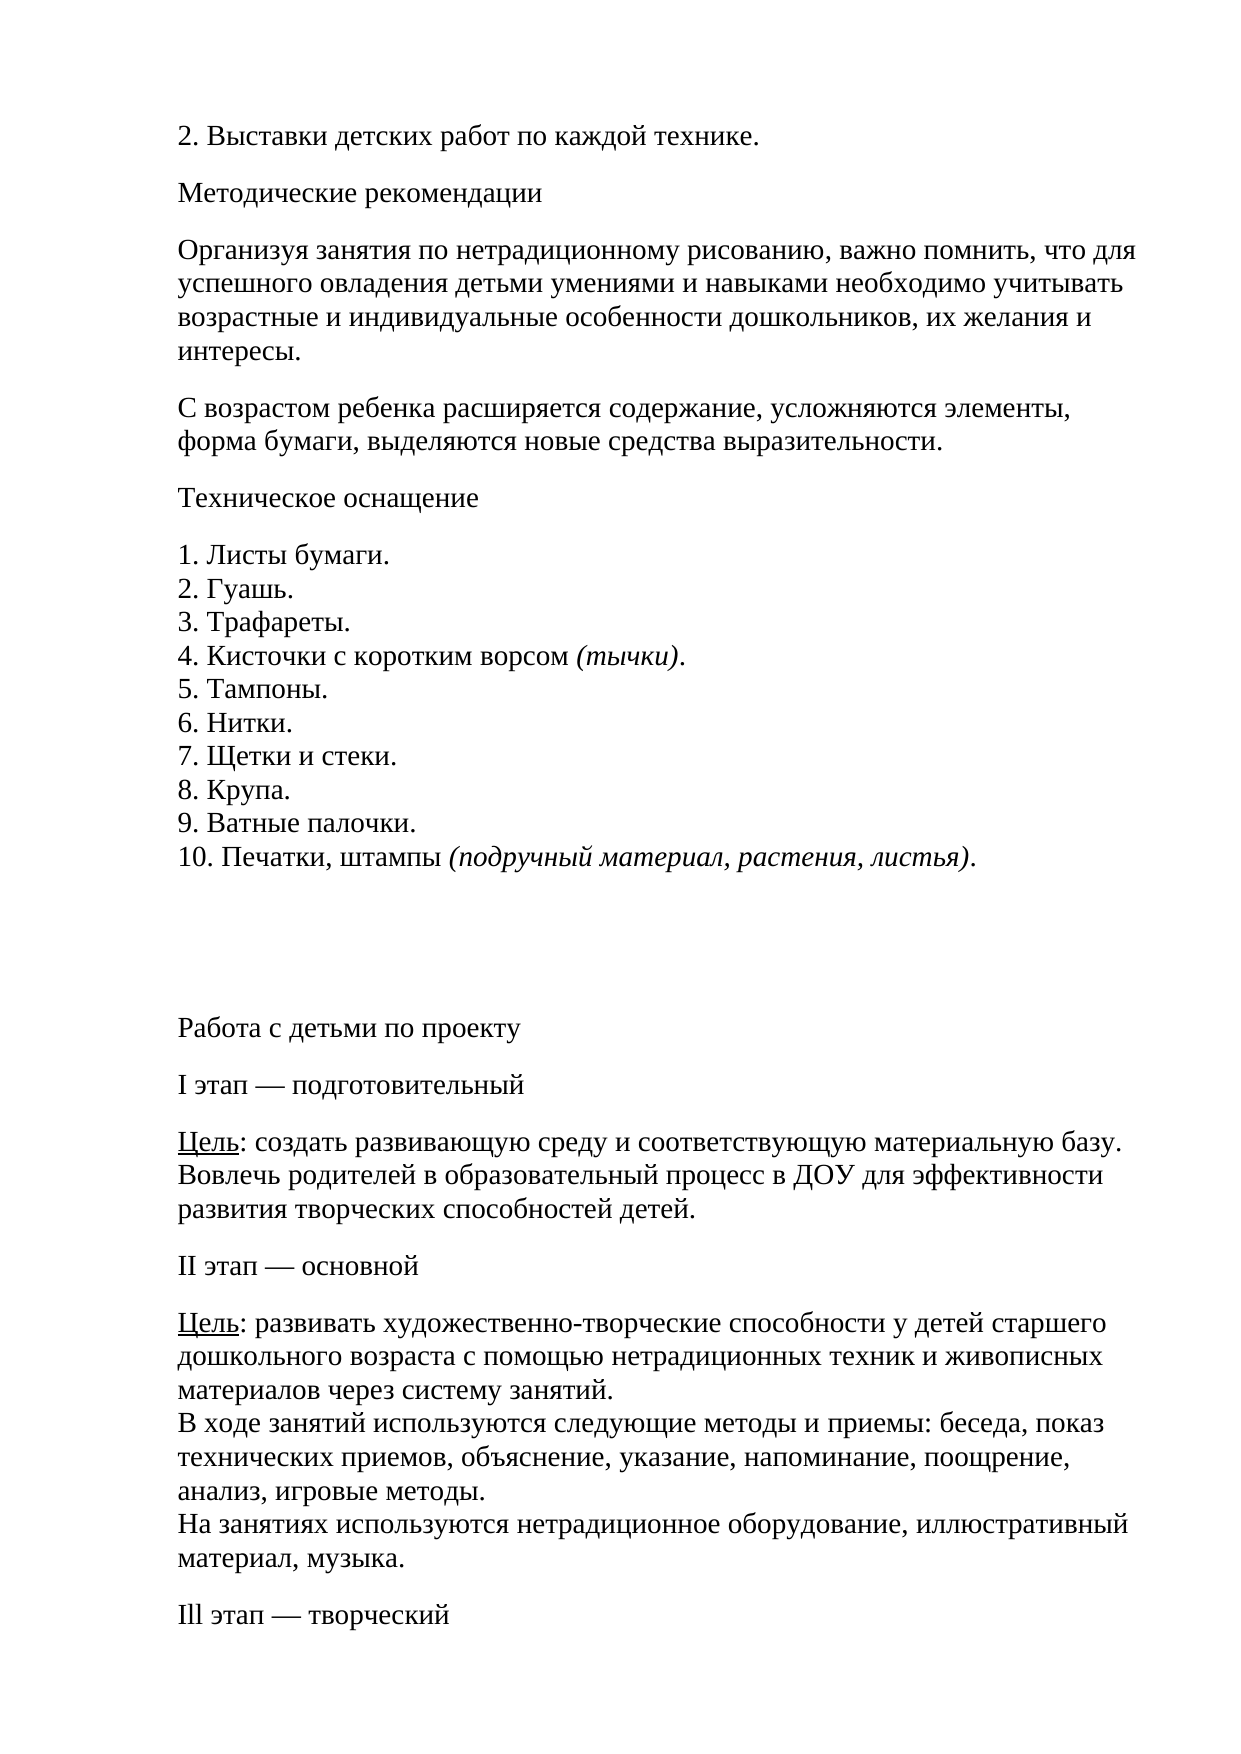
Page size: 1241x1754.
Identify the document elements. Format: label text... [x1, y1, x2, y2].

text Цель: создать развивающую среду и соответствующую материальную базу. Вовлечь родителей в образовательный процесс в ДОУ для эффективности развития творческих способностей детей. [177, 1124, 1152, 1224]
text Цель: развивать художественно-творческие способности у детей старшего дошкольного возраста с помощью нетрадиционных техник и живописных материалов через систему занятий. [177, 1305, 1152, 1406]
text 2. Выставки детских работ по каждой технике. [177, 118, 1152, 152]
text II этап — основной [177, 1248, 1152, 1282]
text Техническое оснащение [177, 480, 1152, 514]
text В ходе занятий используются следующие методы и приемы: беседа, показ технических приемов, объяснение, указание, напоминание, поощрение, анализ, игровые методы. [177, 1406, 1152, 1506]
text Организуя занятия по нетрадиционному рисованию, важно помнить, что для успешного овладения детьми умениями и навыками необходимо учитывать возрастные и индивидуальные особенности дошкольников, их желания и интересы. [177, 232, 1152, 366]
text Методические рекомендации [177, 175, 1152, 209]
text На занятиях используются нетрадиционное оборудование, иллюстративный материал, музыка. [177, 1506, 1152, 1573]
text Ill этап — творческий [177, 1597, 1152, 1630]
text 1. Листы бумаги. 2. Гуашь. 3. Трафареты. 4. Кисточки с коротким ворсом (тычки). 5. Тампоны. 6. Нитки. 7. Щетки и стеки. 8. Крупа. 9. Ватные палочки. 10. Печатки, штампы (подручный материал, растения, листья). [177, 537, 1152, 873]
text С возрастом ребенка расширяется содержание, усложняются элементы, форма бумаги, выделяются новые средства выразительности. [177, 390, 1152, 457]
text Работа с детьми по проекту [177, 1010, 1152, 1043]
text I этап — подготовительный [177, 1067, 1152, 1101]
